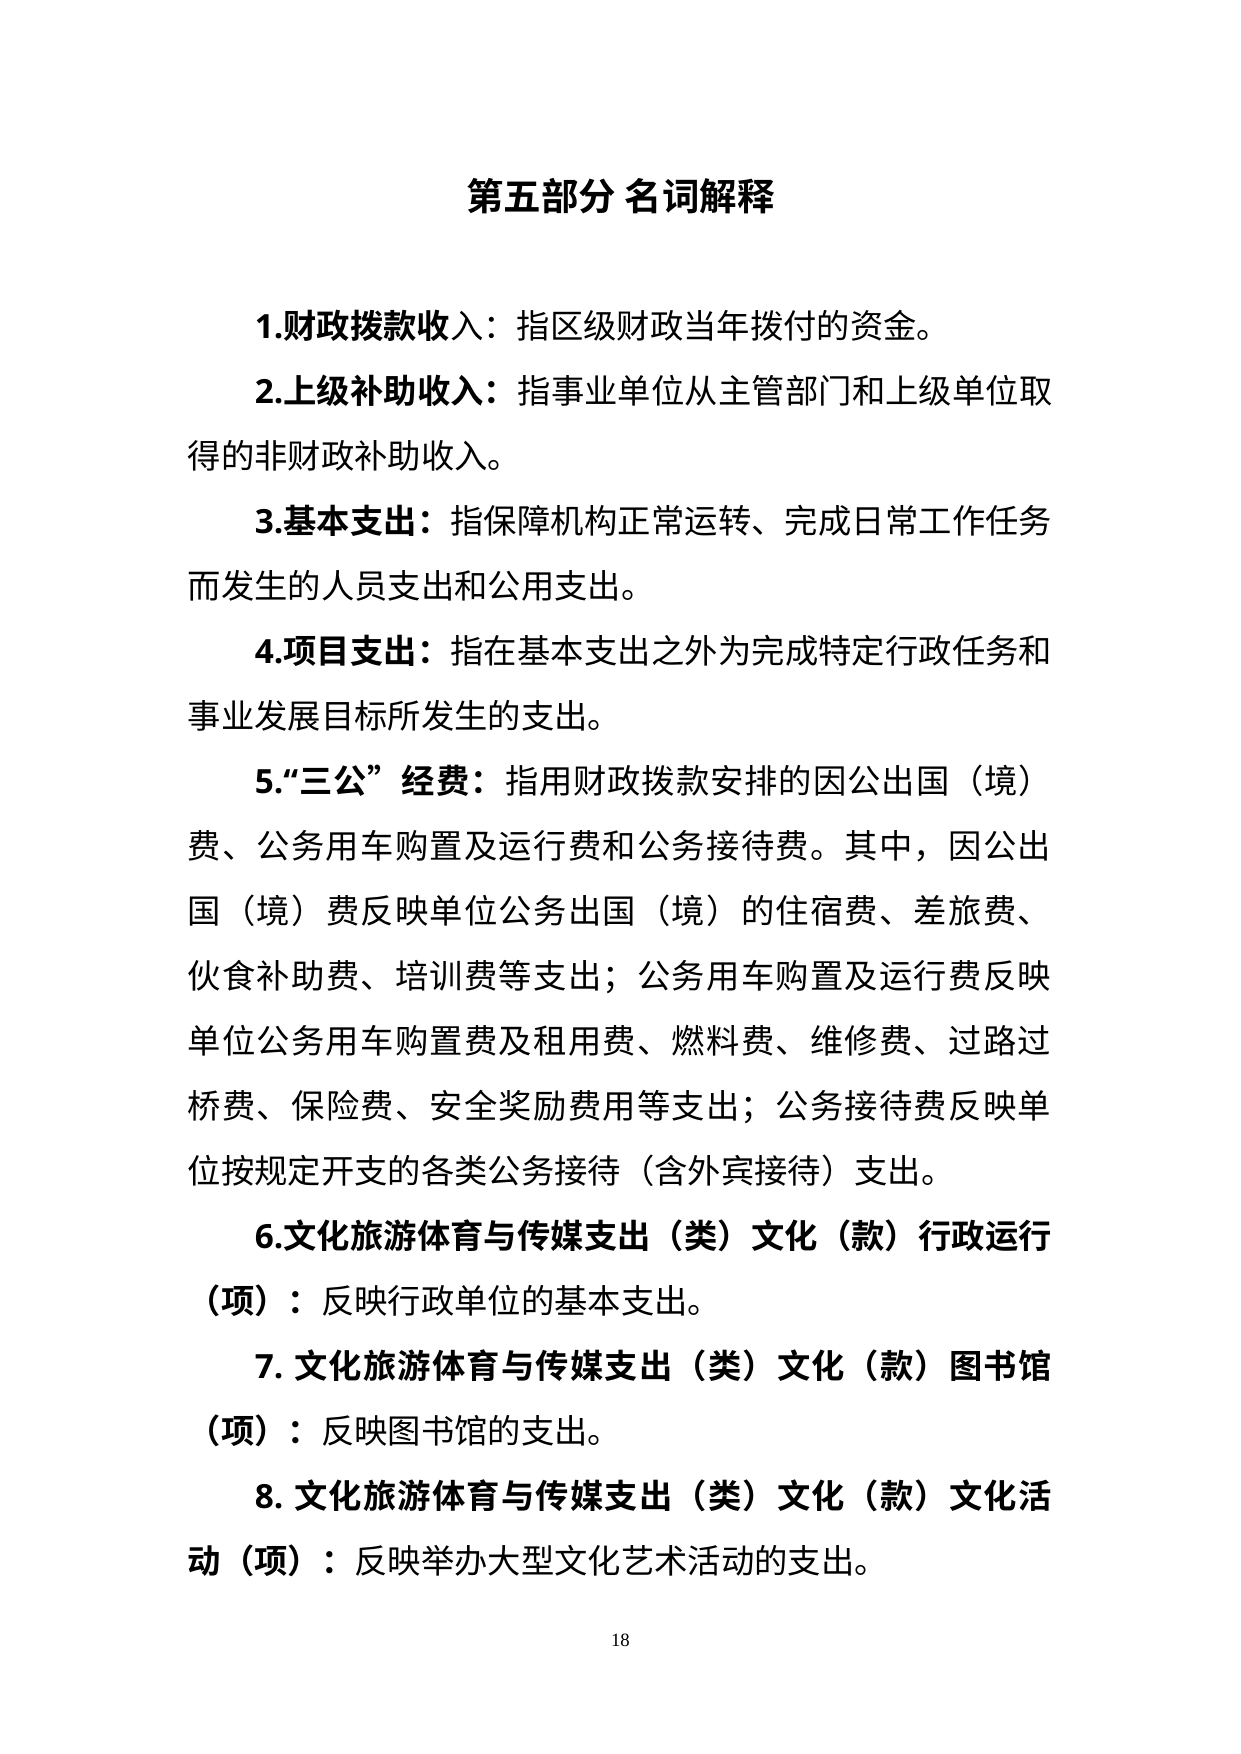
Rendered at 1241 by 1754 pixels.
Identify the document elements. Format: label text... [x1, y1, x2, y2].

text 3.基本支出：指保障机构正常运转、完成日常工作任务而发生的人员支出和公用支出。 [187, 487, 1053, 617]
text 2.上级补助收入：指事业单位从主管部门和上级单位取得的非财政补助收入。 [187, 357, 1053, 487]
text 6.文化旅游体育与传媒支出（类）文化（款）行政运行（项）：反映行政单位的基本支出。 [187, 1202, 1053, 1332]
text 1.财政拨款收入：指区级财政当年拨付的资金。 [187, 292, 1053, 357]
text 7. 文化旅游体育与传媒支出（类）文化（款）图书馆（项）：反映图书馆的支出。 [187, 1332, 1053, 1462]
text 5.“三公”经费：指用财政拨款安排的因公出国（境）费、公务用车购置及运行费和公务接待费。其中，因公出国（境）费反映单位公务出国（境）的住宿费、差旅费、伙食补助费、培训费等支出；公务用车购置及运行费反映单位公务用车购置费及租用费、燃料费、维修费、过路过桥费、保险费、安全奖励费用等支出；公务接待费反映单位按规定开支的各类公务接待（含外宾接待）支出。 [187, 747, 1053, 1202]
text 8. 文化旅游体育与传媒支出（类）文化（款）文化活动（项）：反映举办大型文化艺术活动的支出。 [187, 1462, 1053, 1592]
text 第五部分 名词解释 [187, 162, 1053, 227]
text 4.项目支出：指在基本支出之外为完成特定行政任务和事业发展目标所发生的支出。 [187, 617, 1053, 747]
